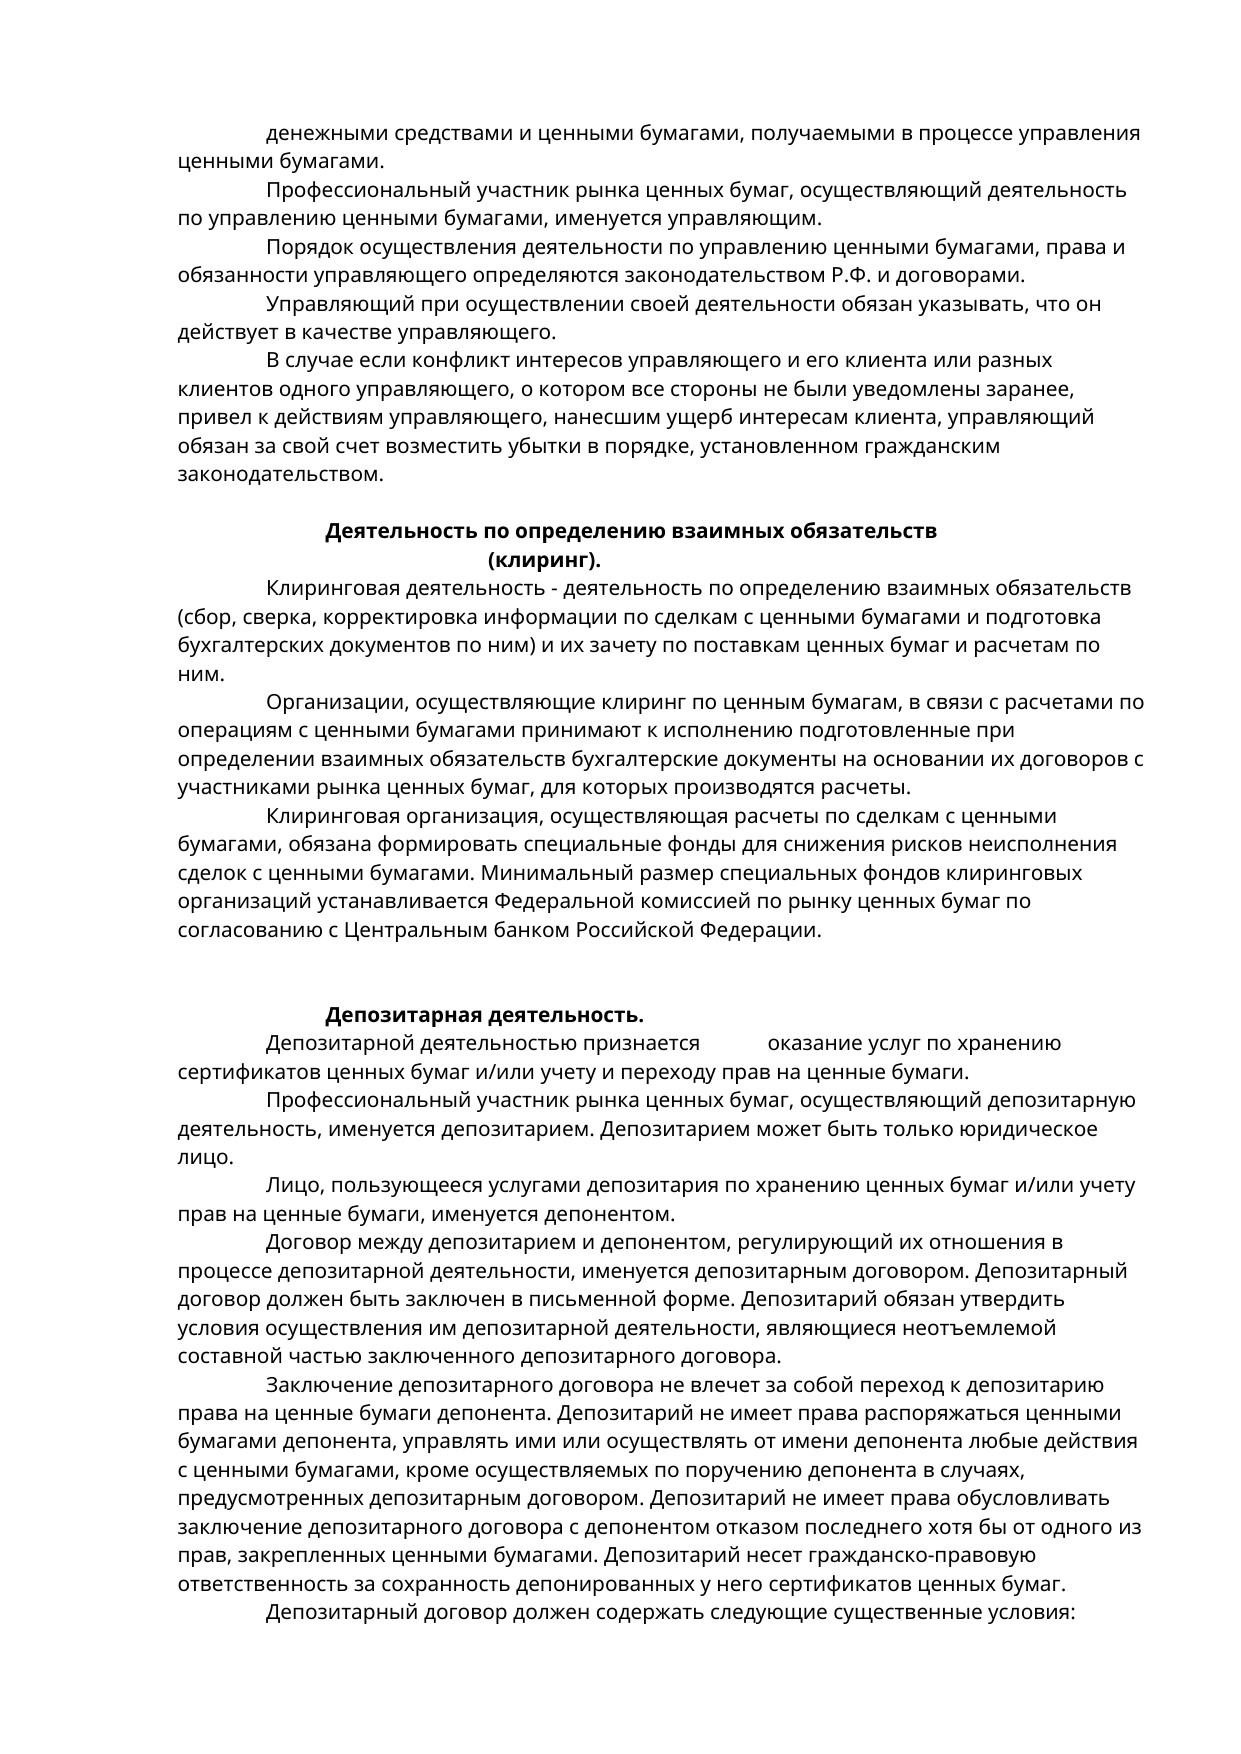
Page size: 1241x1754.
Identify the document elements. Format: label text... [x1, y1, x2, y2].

text Депозитарная деятельность. [177, 1000, 1152, 1028]
text денежными средствами и ценными бумагами, получаемыми в процессе управления ценными бумагами. [177, 118, 1152, 175]
text Организации, осуществляющие клиринг по ценным бумагам, в связи с расчетами по операциям с ценными бумагами принимают к исполнению подготовленные при определении взаимных обязательств бухгалтерские документы на основании их договоров с участниками рынка ценных бумаг, для которых производятся расчеты. [177, 687, 1152, 801]
text Деятельность по определению взаимных обязательств [177, 517, 1152, 545]
text Депозитарной деятельностью признается оказание услуг по хранению сертификатов ценных бумаг и/или учету и переходу прав на ценные бумаги. [177, 1028, 1152, 1085]
text Лицо, пользующееся услугами депозитария по хранению ценных бумаг и/или учету прав на ценные бумаги, именуется депонентом. [177, 1171, 1152, 1227]
text Депозитарный договор должен содержать следующие существенные условия: [177, 1597, 1152, 1626]
text Договор между депозитарием и депонентом, регулирующий их отношения в процессе депозитарной деятельности, именуется депозитарным договором. Депозитарный договор должен быть заключен в письменной форме. Депозитарий обязан утвердить условия осуществления им депозитарной деятельности, являющиеся неотъемлемой составной частью заключенного депозитарного договора. [177, 1227, 1152, 1370]
text (клиринг). [177, 545, 1152, 573]
text Порядок осуществления деятельности по управлению ценными бумагами, права и обязанности управляющего определяются законодательством Р.Ф. и договорами. [177, 232, 1152, 289]
text Профессиональный участник рынка ценных бумаг, осуществляющий деятельность по управлению ценными бумагами, именуется управляющим. [177, 175, 1152, 232]
text Клиринговая организация, осуществляющая расчеты по сделкам с ценными бумагами, обязана формировать специальные фонды для снижения рисков неисполнения сделок с ценными бумагами. Минимальный размер специальных фондов клиринговых организаций устанавливается Федеральной комиссией по рынку ценных бумаг по согласованию с Центральным банком Российской Федерации. [177, 801, 1152, 943]
text Управляющий при осуществлении своей деятельности обязан указывать, что он действует в качестве управляющего. [177, 289, 1152, 346]
text Клиринговая деятельность - деятельность по определению взаимных обязательств (сбор, сверка, корректировка информации по сделкам с ценными бумагами и подготовка бухгалтерских документов по ним) и их зачету по поставкам ценных бумаг и расчетам по ним. [177, 573, 1152, 687]
text В случае если конфликт интересов управляющего и его клиента или разных клиентов одного управляющего, о котором все стороны не были уведомлены заранее, привел к действиям управляющего, нанесшим ущерб интересам клиента, управляющий обязан за свой счет возместить убытки в порядке, установленном гражданским законодательством. [177, 346, 1152, 488]
text Профессиональный участник рынка ценных бумаг, осуществляющий депозитарную деятельность, именуется депозитарием. Депозитарием может быть только юридическое лицо. [177, 1085, 1152, 1171]
text Заключение депозитарного договора не влечет за собой переход к депозитарию права на ценные бумаги депонента. Депозитарий не имеет права распоряжаться ценными бумагами депонента, управлять ими или осуществлять от имени депонента любые действия с ценными бумагами, кроме осуществляемых по поручению депонента в случаях, предусмотренных депозитарным договором. Депозитарий не имеет права обусловливать заключение депозитарного договора с депонентом отказом последнего хотя бы от одного из прав, закрепленных ценными бумагами. Депозитарий несет гражданско-правовую ответственность за сохранность депонированных у него сертификатов ценных бумаг. [177, 1370, 1152, 1597]
